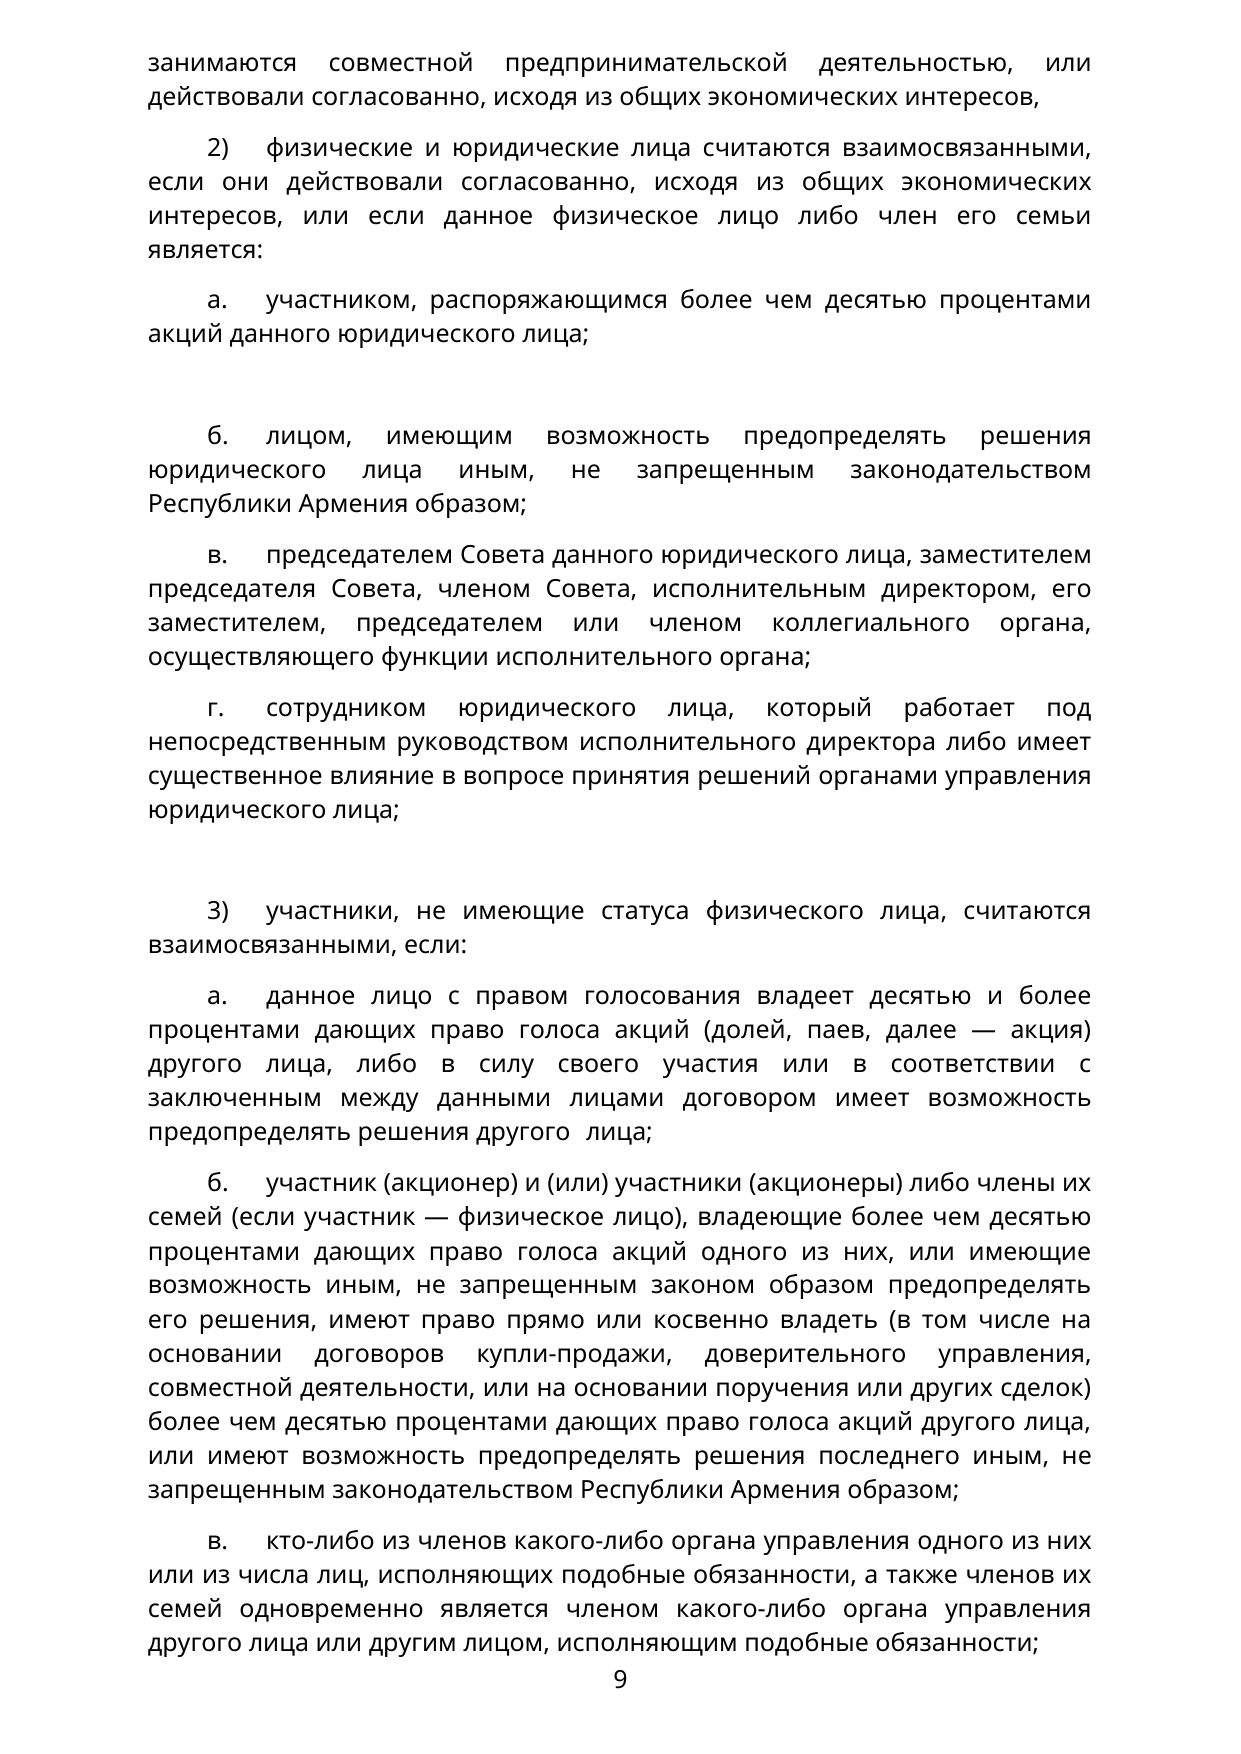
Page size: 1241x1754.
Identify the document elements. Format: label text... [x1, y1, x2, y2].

text 3) участники, не имеющие статуса физического лица, считаются взаимосвязанными, если: [148, 893, 1092, 961]
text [148, 44, 1092, 112]
text а. участником, распоряжающимся более чем десятью процентами акций данного юридического лица; [148, 282, 1092, 350]
text г. сотрудником юридического лица, который работает под непосредственным руководством исполнительного директора либо имеет существенное влияние в вопросе принятия решений органами управления юридического лица; [148, 689, 1092, 826]
text в. председателем Совета данного юридического лица, заместителем председателя Совета, членом Совета, исполнительным директором, его заместителем, председателем или членом коллегиального органа, осуществляющего функции исполнительного органа; [148, 536, 1092, 673]
text б. участник (акционер) и (или) участники (акционеры) либо члены их семей (если участник — физическое лицо), владеющие более чем десятью процентами дающих право голоса акций одного из них, или имеющие возможность иным, не запрещенным законом образом предопределять его решения, имеют право прямо или косвенно владеть (в том числе на основании договоров купли-продажи, доверительного управления, совместной деятельности, или на основании поручения или других сделок) более чем десятью процентами дающих право голоса акций другого лица, или имеют возможность предопределять решения последнего иным, не запрещенным законодательством Республики Армения образом; [148, 1165, 1092, 1506]
text 2) физические и юридические лица считаются взаимосвязанными, если они действовали согласованно, исходя из общих экономических интересов, или если данное физическое лицо либо член его семьи является: [148, 129, 1092, 265]
text б. лицом, имеющим возможность предопределять решения юридического лица иным, не запрещенным законодательством Республики Армения образом; [148, 418, 1092, 520]
text в. кто-либо из членов какого-либо органа управления одного из них или из числа лиц, исполняющих подобные обязанности, а также членов их семей одновременно является членом какого-либо органа управления другого лица или другим лицом, исполняющим подобные обязанности; [148, 1522, 1092, 1658]
text а. данное лицо с правом голосования владеет десятью и более процентами дающих право голоса акций (долей, паев, далее — акция) другого лица, либо в силу своего участия или в соответствии с заключенным между данными лицами договором имеет возможность предопределять решения другого лица; [148, 978, 1092, 1148]
